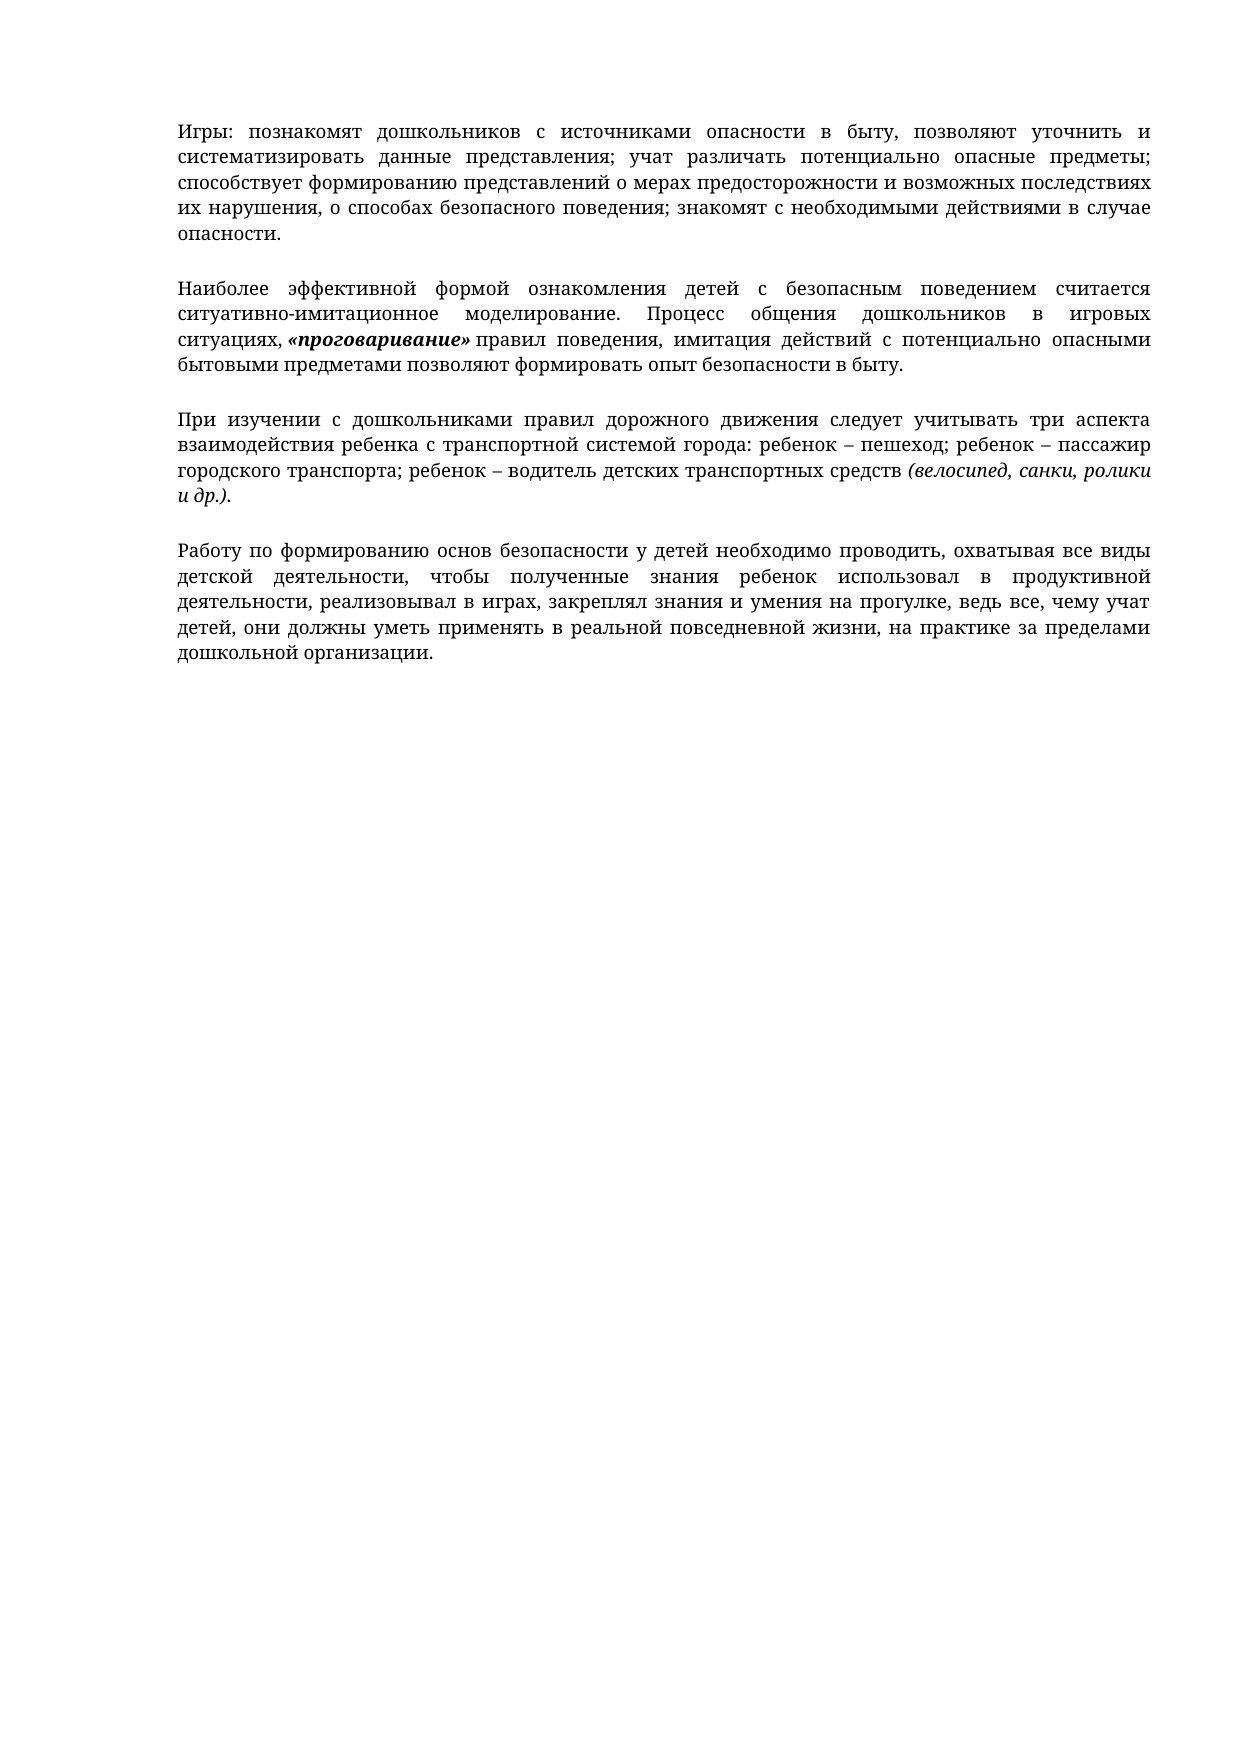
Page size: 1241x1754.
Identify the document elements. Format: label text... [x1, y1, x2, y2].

text Наиболее эффективной формой ознакомления детей с безопасным поведением считается ситуативно-имитационное моделирование. Процесс общения дошкольников в игровых ситуациях, «проговаривание» правил поведения, имитация действий с потенциально опасными бытовыми предметами позволяют формировать опыт безопасности в быту. [177, 275, 1152, 377]
text Игры: познакомят дошкольников с источниками опасности в быту, позволяют уточнить и систематизировать данные представления; учат различать потенциально опасные предметы; способствует формированию представлений о мерах предосторожности и возможных последствиях их нарушения, о способах безопасного поведения; знакомят с необходимыми действиями в случае опасности. [177, 118, 1152, 246]
text При изучении с дошкольниками правил дорожного движения следует учитывать три аспекта взаимодействия ребенка с транспортной системой города: ребенок – пешеход; ребенок – пассажир городского транспорта; ребенок – водитель детских транспортных средств (велосипед, санки, ролики и др.). [177, 406, 1152, 508]
text Работу по формированию основ безопасности у детей необходимо проводить, охватывая все виды детской деятельности, чтобы полученные знания ребенок использовал в продуктивной деятельности, реализовывал в играх, закреплял знания и умения на прогулке, ведь все, чему учат детей, они должны уметь применять в реальной повседневной жизни, на практике за пределами дошкольной организации. [177, 537, 1152, 665]
